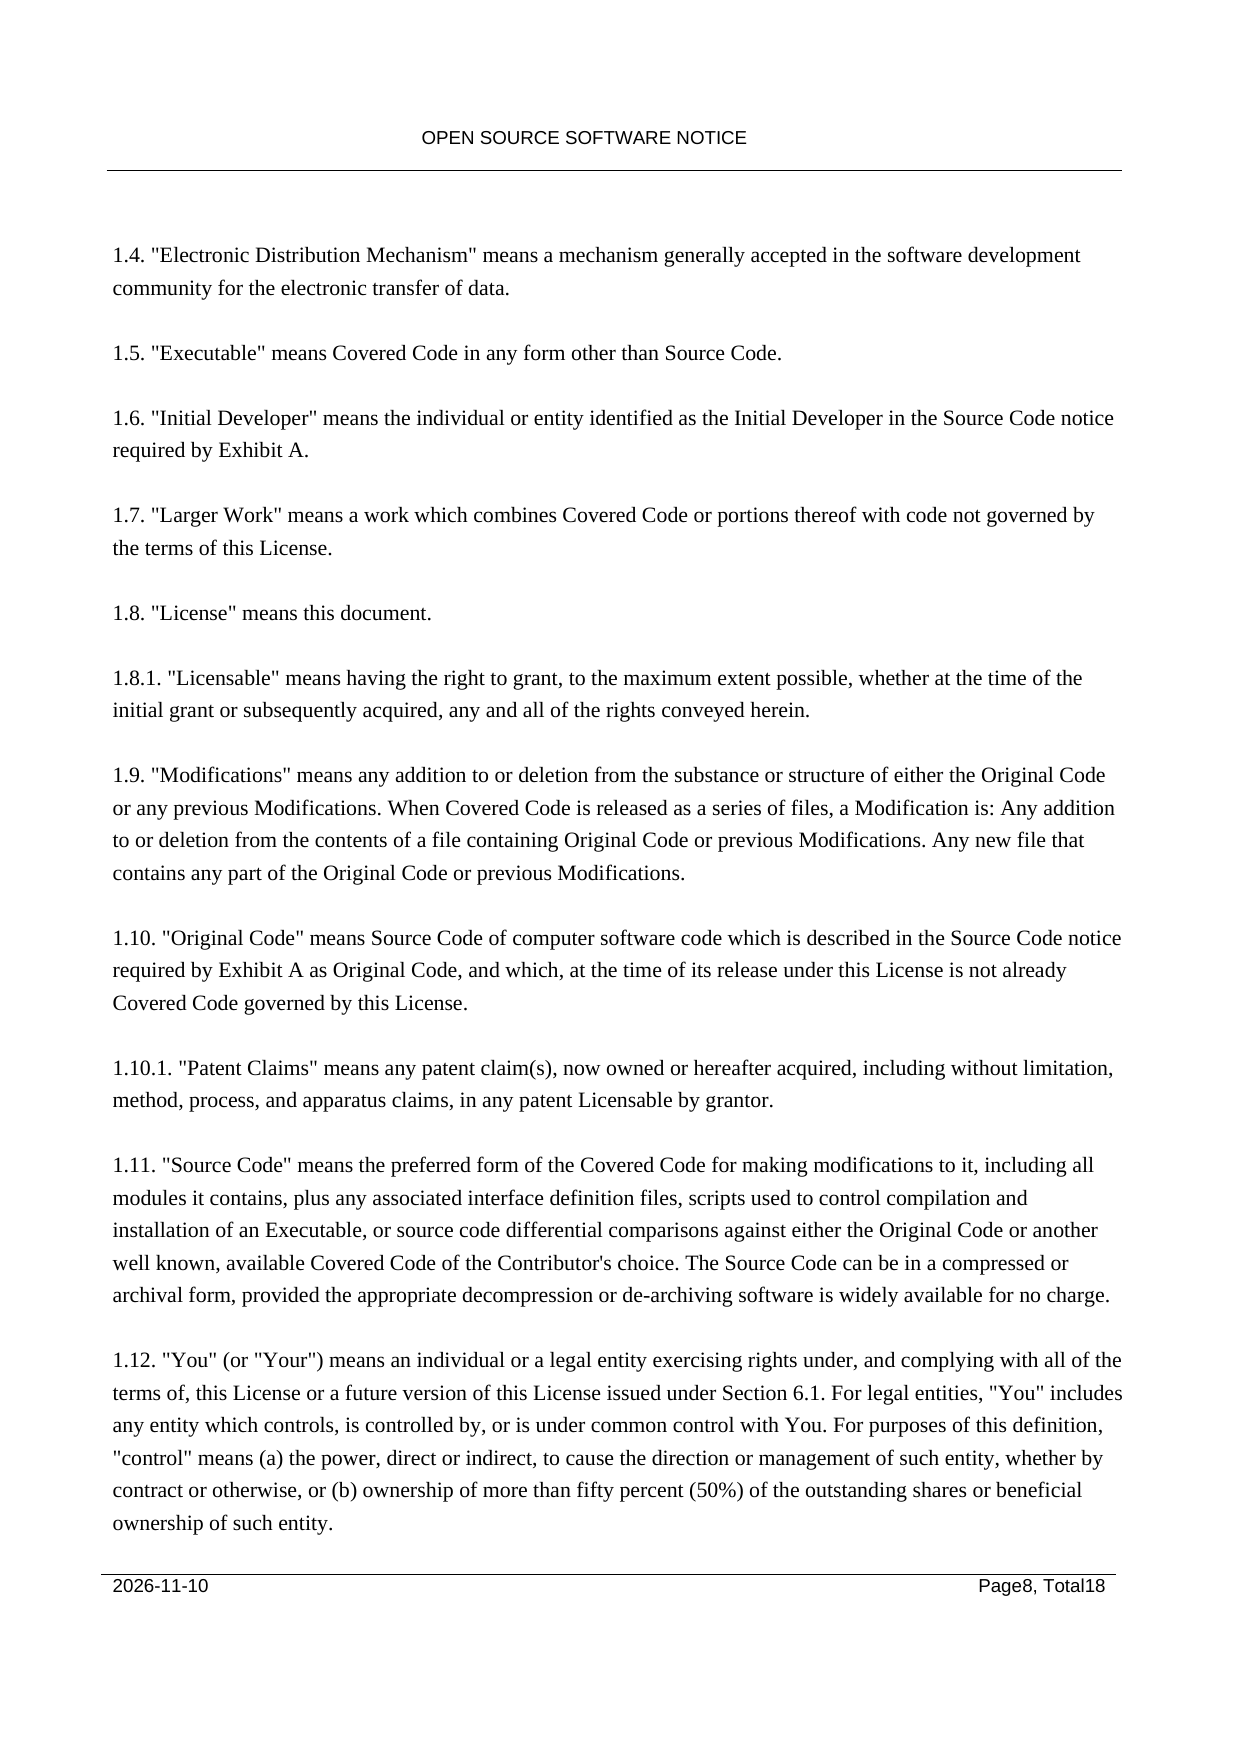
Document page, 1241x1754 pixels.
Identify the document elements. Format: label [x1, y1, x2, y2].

text [112, 206, 1128, 1539]
